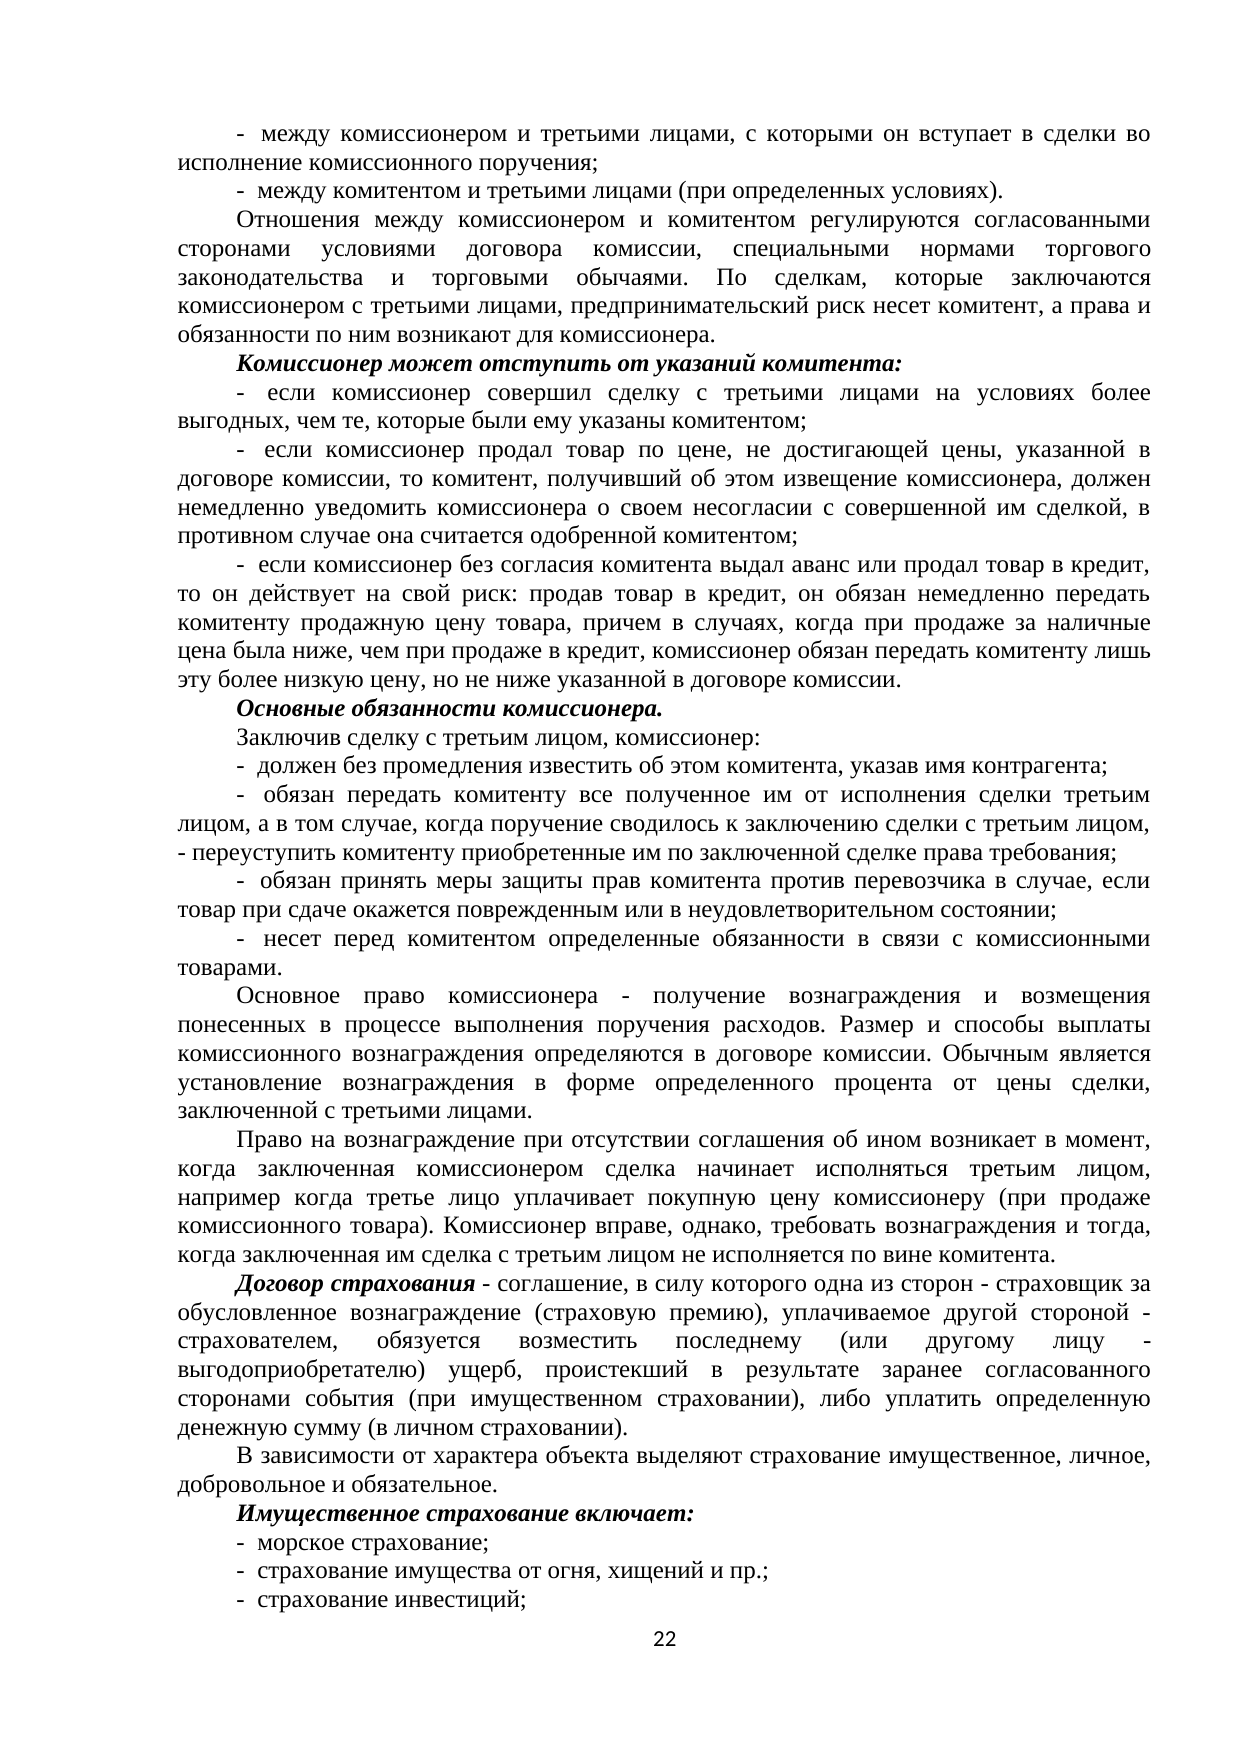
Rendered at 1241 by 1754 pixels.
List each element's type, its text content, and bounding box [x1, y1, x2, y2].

text - если комиссионер без согласия комитента выдал аванс или продал товар в кредит, то он действует на свой риск: продав товар в кредит, он обязан немедленно передать комитенту продажную цену товара, причем в случаях, когда при продаже за наличные цена была ниже, чем при продаже в кредит, комиссионер обязан передать комитенту лишь эту более низкую цену, но не ниже указанной в договоре комиссии. [177, 549, 1152, 693]
text - если комиссионер совершил сделку с третьими лицами на условиях более выгодных, чем те, которые были ему указаны комитентом; [177, 377, 1152, 434]
text - между комиссионером и третьими лицами, с которыми он вступает в сделки во исполнение комиссионного поручения; [177, 118, 1152, 176]
text - несет перед комитентом определенные обязанности в связи с комиссионными товарами. [177, 923, 1152, 981]
text Отношения между комиссионером и комитентом регулируются согласованными сторонами условиями договора комиссии, специальными нормами торгового законодательства и торговыми обычаями. По сделкам, которые заключаются комиссионером с третьими лицами, предпринимательский риск несет комитент, а права и обязанности по ним возникают для комиссионера. [177, 204, 1152, 348]
text Основное право комиссионера - получение вознаграждения и возмещения понесенных в процессе выполнения поручения расходов. Размер и способы выплаты комиссионного вознаграждения определяются в договоре комиссии. Обычным является установление вознаграждения в форме определенного процента от цены сделки, заключенной с третьими лицами. [177, 981, 1152, 1124]
text - страхование инвестиций; [177, 1584, 1152, 1613]
text - между комитентом и третьими лицами (при определенных условиях). [177, 176, 1152, 204]
text - морское страхование; [177, 1527, 1152, 1556]
text Заключив сделку с третьим лицом, комиссионер: [177, 722, 1152, 751]
text - должен без промедления известить об этом комитента, указав имя контрагента; [177, 751, 1152, 779]
text - обязан принять меры защиты прав комитента против перевозчика в случае, если товар при сдаче окажется поврежденным или в неудовлетворительном состоянии; [177, 866, 1152, 923]
text В зависимости от характера объекта выделяют страхование имущественное, личное, добровольное и обязательное. [177, 1441, 1152, 1498]
text - если комиссионер продал товар по цене, не достигающей цены, указанной в договоре комиссии, то комитент, получивший об этом извещение комиссионера, должен немедленно уведомить комиссионера о своем несогласии с совершенной им сделкой, в противном случае она считается одобренной комитентом; [177, 434, 1152, 549]
text - страхование имущества от огня, хищений и пр.; [177, 1556, 1152, 1584]
text - обязан передать комитенту все полученное им от исполнения сделки третьим лицом, а в том случае, когда поручение сводилось к заключению сделки с третьим лицом, - переуступить комитенту приобретенные им по заключенной сделке права требования; [177, 779, 1152, 866]
text Основные обязанности комиссионера. [177, 693, 1152, 722]
text Договор страхования - соглашение, в силу которого одна из сторон - страховщик за обусловленное вознаграждение (страховую премию), уплачиваемое другой стороной - страхователем, обязуется возместить последнему (или другому лицу - выгодоприобретателю) ущерб, проистекший в результате заранее согласованного сторонами события (при имущественном страховании), либо уплатить определенную денежную сумму (в личном страховании). [177, 1268, 1152, 1441]
text Комиссионер может отступить от указаний комитента: [177, 348, 1152, 377]
text Право на вознаграждение при отсутствии соглашения об ином возникает в момент, когда заключенная комиссионером сделка начинает исполняться третьим лицом, например когда третье лицо уплачивает покупную цену комиссионеру (при продаже комиссионного товара). Комиссионер вправе, однако, требовать вознаграждения и тогда, когда заключенная им сделка с третьим лицом не исполняется по вине комитента. [177, 1124, 1152, 1268]
text Имущественное страхование включает: [177, 1498, 1152, 1527]
